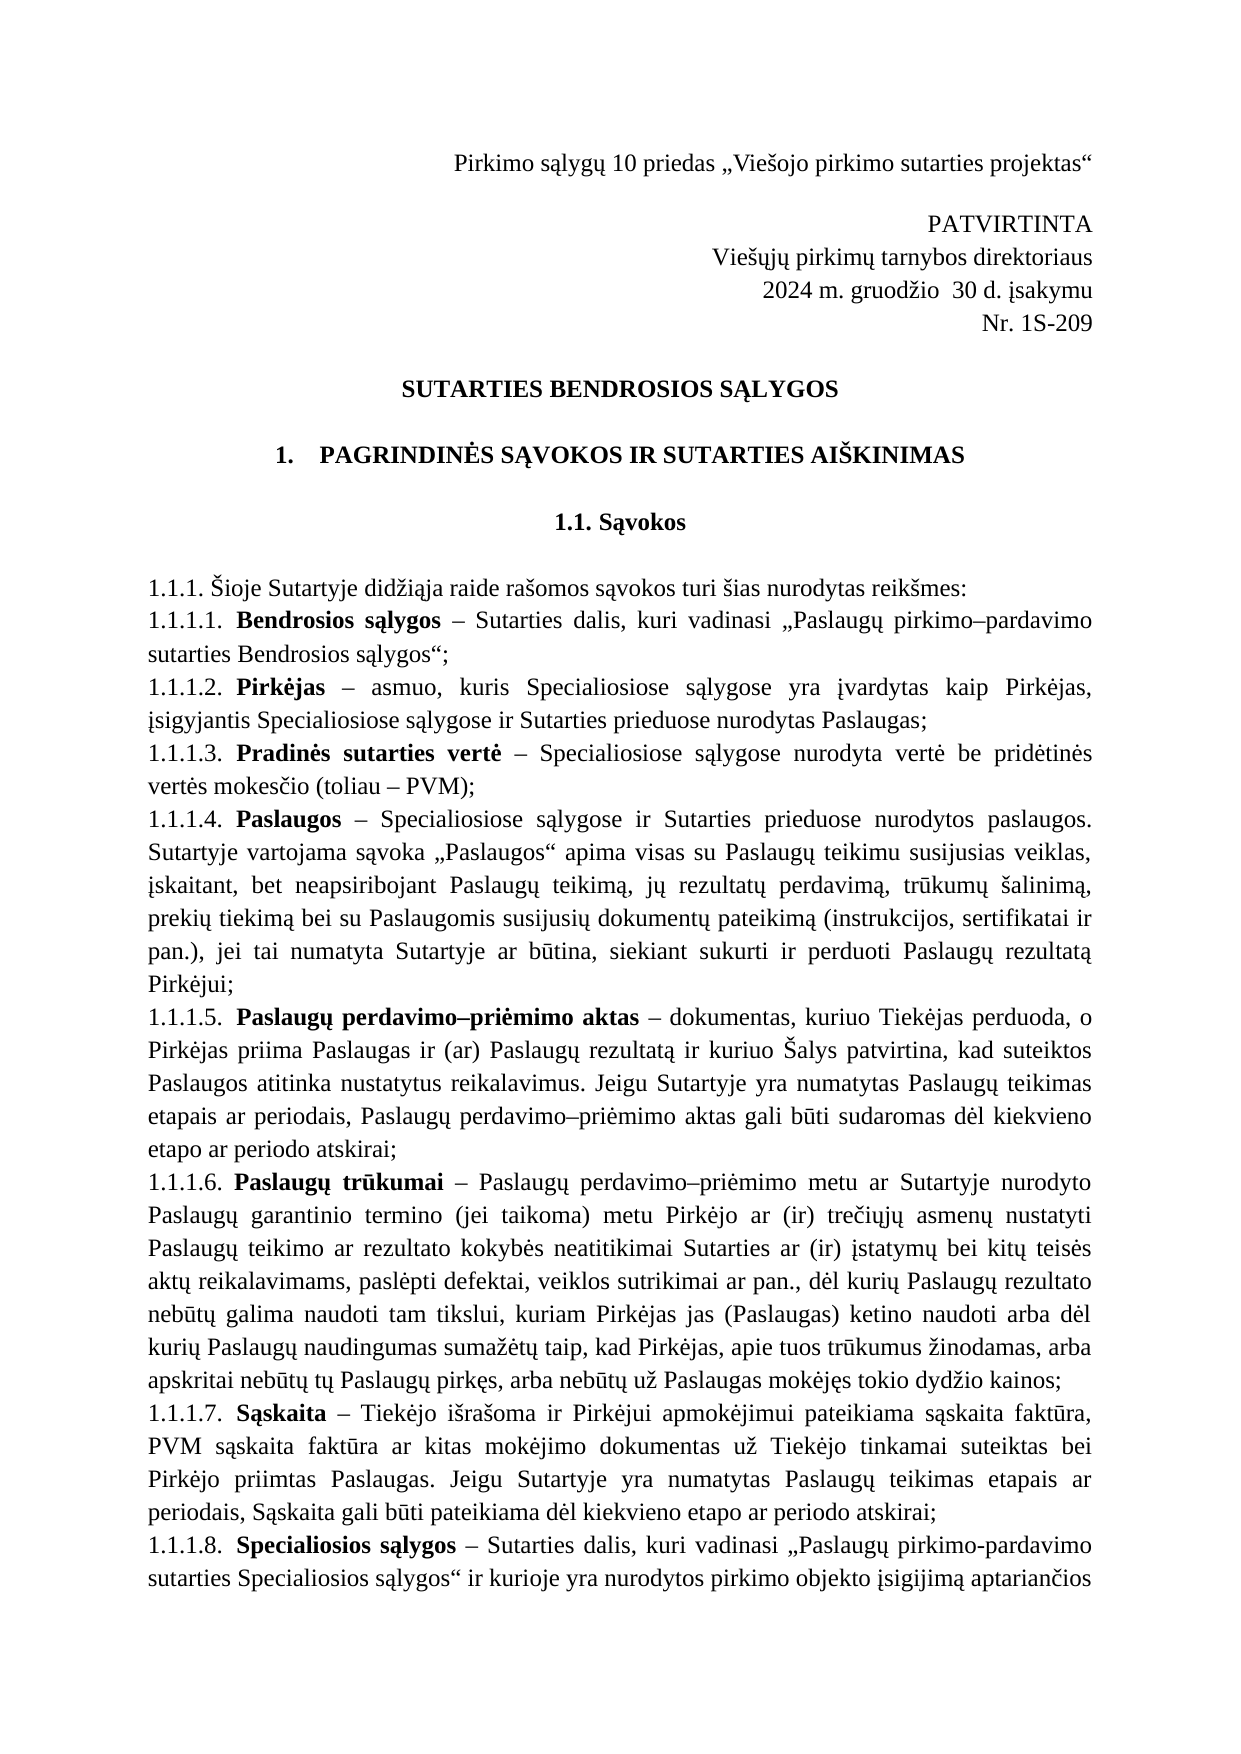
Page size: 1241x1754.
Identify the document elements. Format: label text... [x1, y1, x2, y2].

text 1.1.1.6. Paslaugų trūkumai – Paslaugų perdavimo–priėmimo metu ar Sutartyje nurodyto Paslaugų garantinio termino (jei taikoma) metu Pirkėjo ar (ir) trečiųjų asmenų nustatyti Paslaugų teikimo ar rezultato kokybės neatitikimai Sutarties ar (ir) įstatymų bei kitų teisės aktų reikalavimams, paslėpti defektai, veiklos sutrikimai ar pan., dėl kurių Paslaugų rezultato nebūtų galima naudoti tam tikslui, kuriam Pirkėjas jas (Paslaugas) ketino naudoti arba dėl kurių Paslaugų naudingumas sumažėtų taip, kad Pirkėjas, apie tuos trūkumus žinodamas, arba apskritai nebūtų tų Paslaugų pirkęs, arba nebūtų už Paslaugas mokėjęs tokio dydžio kainos; [148, 1167, 1093, 1394]
text SUTARTIES Bendrosios sąlygos [148, 374, 1093, 403]
text 2024 m. gruodžio 30 d. įsakymu Nr. 1S-209 [709, 275, 1093, 337]
text 1.1.1.1. Bendrosios sąlygos – Sutarties dalis, kuri vadinasi „Paslaugų pirkimo–pardavimo sutarties Bendrosios sąlygos“; [148, 606, 1093, 667]
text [148, 1530, 1093, 1592]
text PATVIRTINTA [148, 209, 1093, 238]
text 1.1.1. Šioje Sutartyje didžiąja raide rašomos sąvokos turi šias nurodytas reikšmes: [148, 573, 1093, 601]
text Pirkimo sąlygų 10 priedas „Viešojo pirkimo sutarties projektas“ [148, 148, 1093, 176]
text 1.1. Sąvokos [148, 507, 1093, 535]
text 1.1.1.7. Sąskaita – Tiekėjo išrašoma ir Pirkėjui apmokėjimui pateikiama sąskaita faktūra, PVM sąskaita faktūra ar kitas mokėjimo dokumentas už Tiekėjo tinkamai suteiktas bei Pirkėjo priimtas Paslaugas. Jeigu Sutartyje yra numatytas Paslaugų teikimas etapais ar periodais, Sąskaita gali būti pateikiama dėl kiekvieno etapo ar periodo atskirai; [148, 1398, 1093, 1526]
text Viešųjų pirkimų tarnybos direktoriaus [679, 242, 1093, 271]
text 1.1.1.4. Paslaugos – Specialiosiose sąlygose ir Sutarties prieduose nurodytos paslaugos. Sutartyje vartojama sąvoka „Paslaugos“ apima visas su Paslaugų teikimu susijusias veiklas, įskaitant, bet neapsiribojant Paslaugų teikimą, jų rezultatų perdavimą, trūkumų šalinimą, prekių tiekimą bei su Paslaugomis susijusių dokumentų pateikimą (instrukcijos, sertifikatai ir pan.), jei tai numatyta Sutartyje ar būtina, siekiant sukurti ir perduoti Paslaugų rezultatą Pirkėjui; [148, 804, 1093, 998]
text 1.1.1.5. Paslaugų perdavimo–priėmimo aktas – dokumentas, kuriuo Tiekėjas perduoda, o Pirkėjas priima Paslaugas ir (ar) Paslaugų rezultatą ir kuriuo Šalys patvirtina, kad suteiktos Paslaugos atitinka nustatytus reikalavimus. Jeigu Sutartyje yra numatytas Paslaugų teikimas etapais ar periodais, Paslaugų perdavimo–priėmimo aktas gali būti sudaromas dėl kiekvieno etapo ar periodo atskirai; [148, 1002, 1093, 1163]
text 1. Pagrindinės sąvokos ir Sutarties aiškinimas [148, 441, 1093, 469]
text 1.1.1.2. Pirkėjas – asmuo, kuris Specialiosiose sąlygose yra įvardytas kaip Pirkėjas, įsigyjantis Specialiosiose sąlygose ir Sutarties prieduose nurodytas Paslaugas; [148, 672, 1093, 733]
text 1.1.1.3. Pradinės sutarties vertė – Specialiosiose sąlygose nurodyta vertė be pridėtinės vertės mokesčio (toliau – PVM); [148, 738, 1093, 799]
